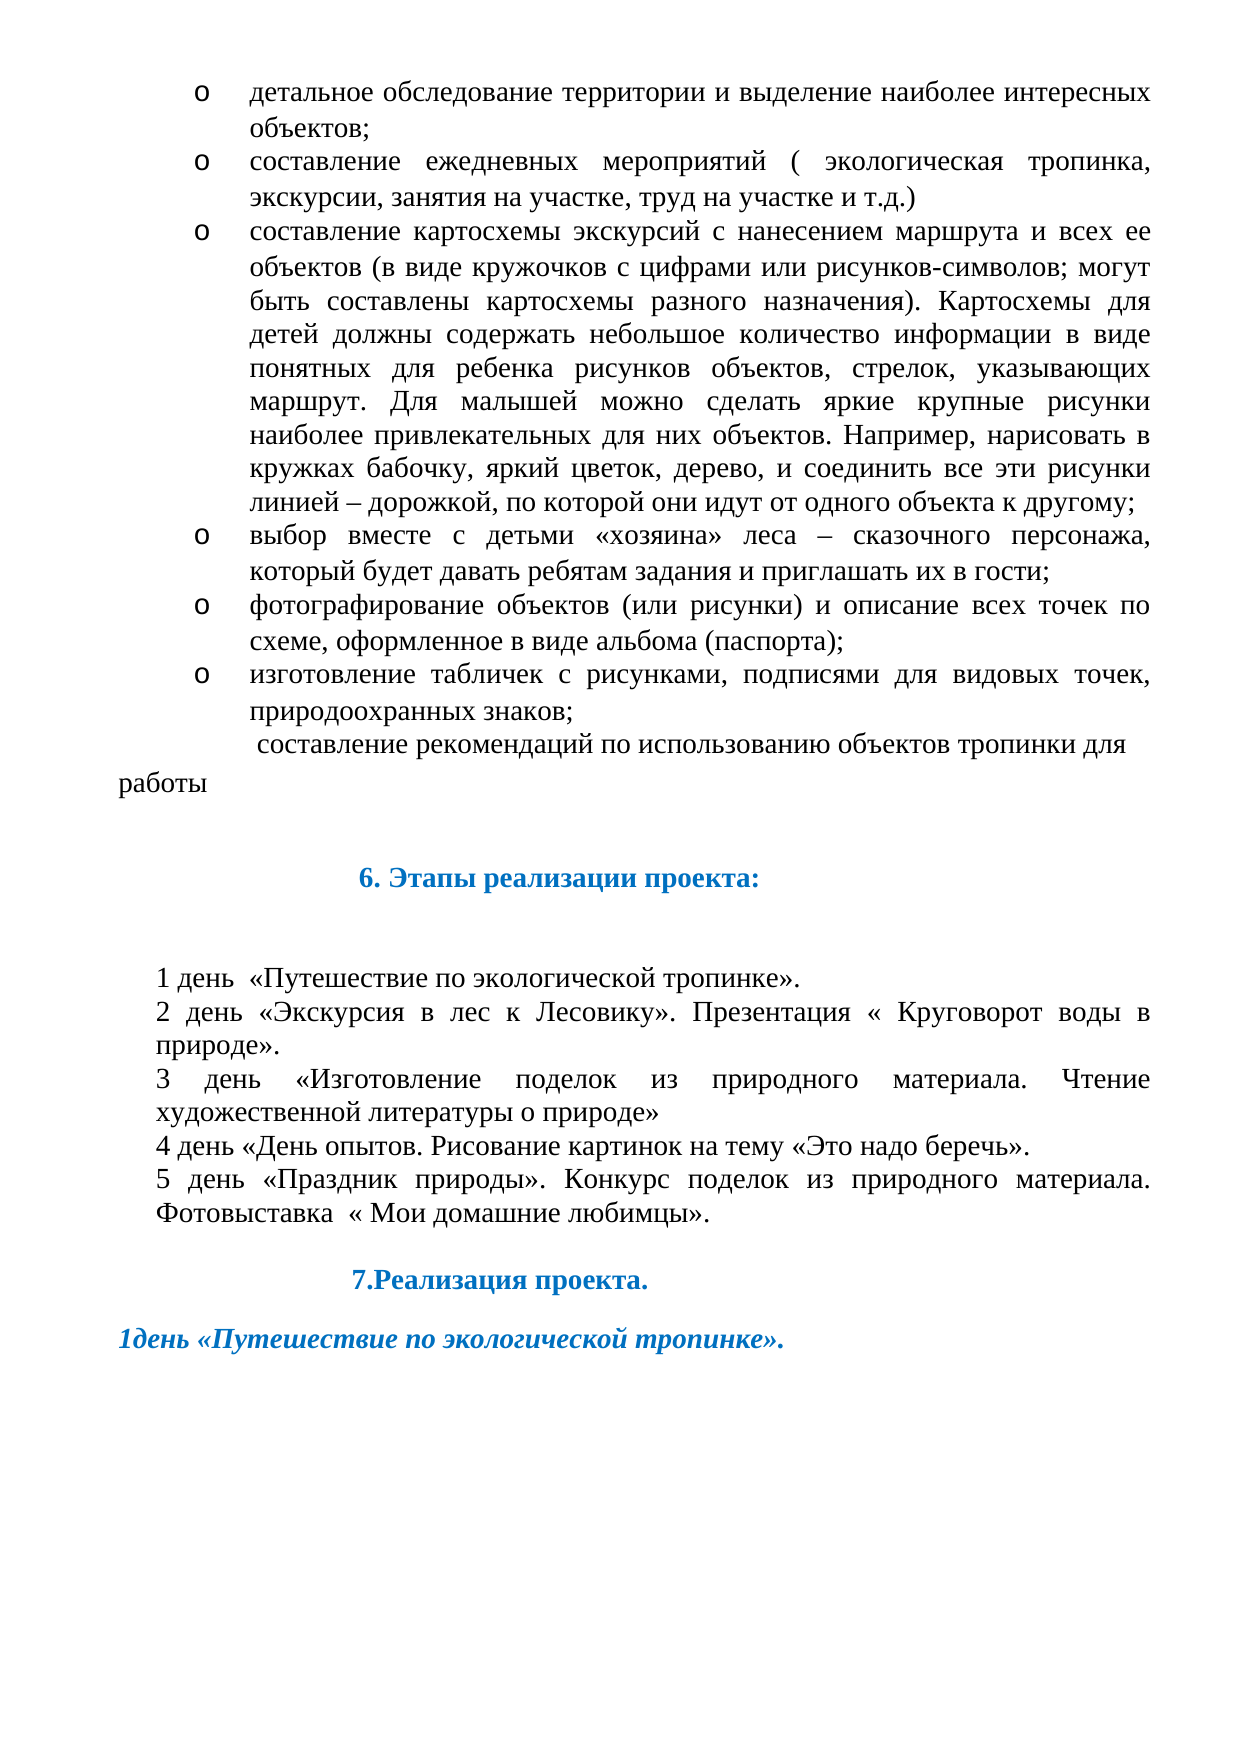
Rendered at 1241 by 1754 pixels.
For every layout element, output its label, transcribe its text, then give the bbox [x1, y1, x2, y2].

list детальное обследование территории и выделение наиболее интересных объектов; [193, 74, 1152, 143]
list выбор вместе с детьми «хозяина» леса – сказочного персонажа, который будет давать ребятам задания и приглашать их в гости; [193, 517, 1152, 587]
list фотографирование объектов (или рисунки) и описание всех точек по схеме, оформленное в виде альбома (паспорта); [193, 587, 1152, 657]
text 1 день «Путешествие по экологической тропинке». [156, 960, 1152, 994]
list изготовление табличек с рисунками, подписями для видовых точек, природоохранных знаков; [193, 657, 1152, 726]
text 6. Этапы реализации проекта: [118, 860, 1152, 893]
list составление ежедневных мероприятий ( экологическая тропинка, экскурсии, занятия на участке, труд на участке и т.д.) [193, 143, 1152, 213]
text составление рекомендаций по использованию объектов тропинки для работы [118, 726, 1152, 798]
text 3 день «Изготовление поделок из природного материала. Чтение художественной литературы о природе» [156, 1061, 1152, 1128]
text 2 день «Экскурсия в лес к Лесовику». Презентация « Круговорот воды в природе». [156, 994, 1152, 1061]
text 5 день «Праздник природы». Конкурс поделок из природного материала. Фотовыставка « Мои домашние любимцы». [156, 1162, 1152, 1229]
text 4 день «День опытов. Рисование картинок на тему «Это надо беречь». [156, 1128, 1152, 1162]
list составление картосхемы экскурсий с нанесением маршрута и всех ее объектов (в виде кружочков с цифрами или рисунков-символов; могут быть составлены картосхемы разного назначения). Картосхемы для детей должны содержать небольшое количество информации в виде понятных для ребенка рисунков объектов, стрелок, указывающих маршрут. Для малышей можно сделать яркие крупные рисунки наиболее привлекательных для них объектов. Например, нарисовать в кружках бабочку, яркий цветок, дерево, и соединить все эти рисунки линией – дорожкой, по которой они идут от одного объекта к другому; [193, 213, 1152, 517]
text 1день «Путешествие по экологической тропинке». [118, 1322, 1152, 1355]
text 7.Реализация проекта. [118, 1262, 1152, 1296]
